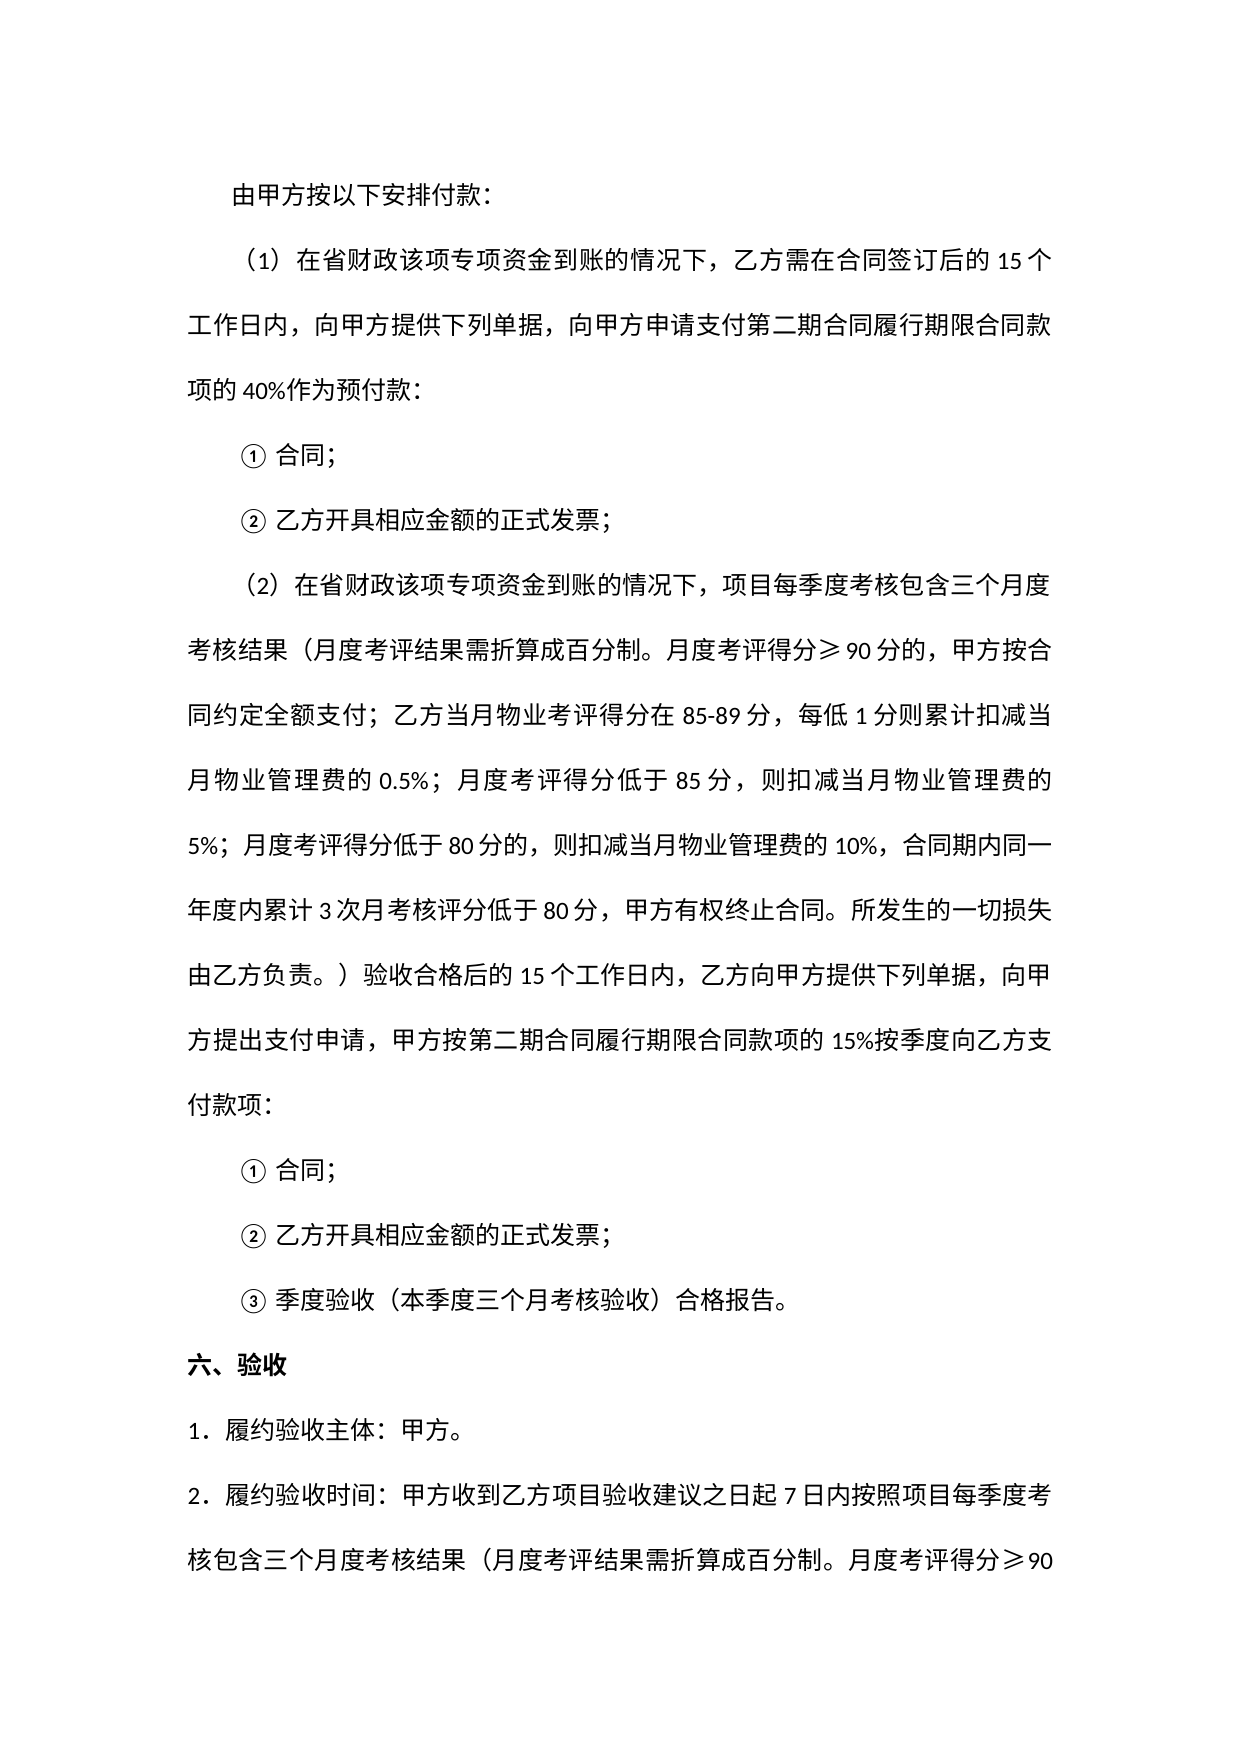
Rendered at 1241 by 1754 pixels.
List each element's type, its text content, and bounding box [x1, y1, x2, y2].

text ②乙方开具相应金额的正式发票； [187, 487, 1053, 552]
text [187, 1462, 1053, 1592]
text 六、验收 [187, 1332, 1053, 1397]
text 1．履约验收主体：甲方。 [187, 1397, 1053, 1462]
text （2）在省财政该项专项资金到账的情况下，项目每季度考核包含三个月度考核结果（月度考评结果需折算成百分制。月度考评得分≥90分的，甲方按合同约定全额支付；乙方当月物业考评得分在85-89分，每低1分则累计扣减当月物业管理费的0.5%；月度考评得分低于85分，则扣减当月物业管理费的5%；月度考评得分低于80分的，则扣减当月物业管理费的10%，合同期内同一年度内累计3次月考核评分低于80分，甲方有权终止合同。所发生的一切损失由乙方负责。）验收合格后的15个工作日内，乙方向甲方提供下列单据，向甲方提出支付申请，甲方按第二期合同履行期限合同款项的15%按季度向乙方支付款项： [187, 552, 1053, 1137]
text （1）在省财政该项专项资金到账的情况下，乙方需在合同签订后的15个工作日内，向甲方提供下列单据，向甲方申请支付第二期合同履行期限合同款项的40%作为预付款： [187, 227, 1053, 422]
text ①合同； [187, 1137, 1053, 1202]
text ②乙方开具相应金额的正式发票； [187, 1202, 1053, 1267]
text ①合同； [187, 422, 1053, 487]
text 由甲方按以下安排付款： [187, 162, 1053, 227]
text ③季度验收（本季度三个月考核验收）合格报告。 [187, 1267, 1053, 1332]
